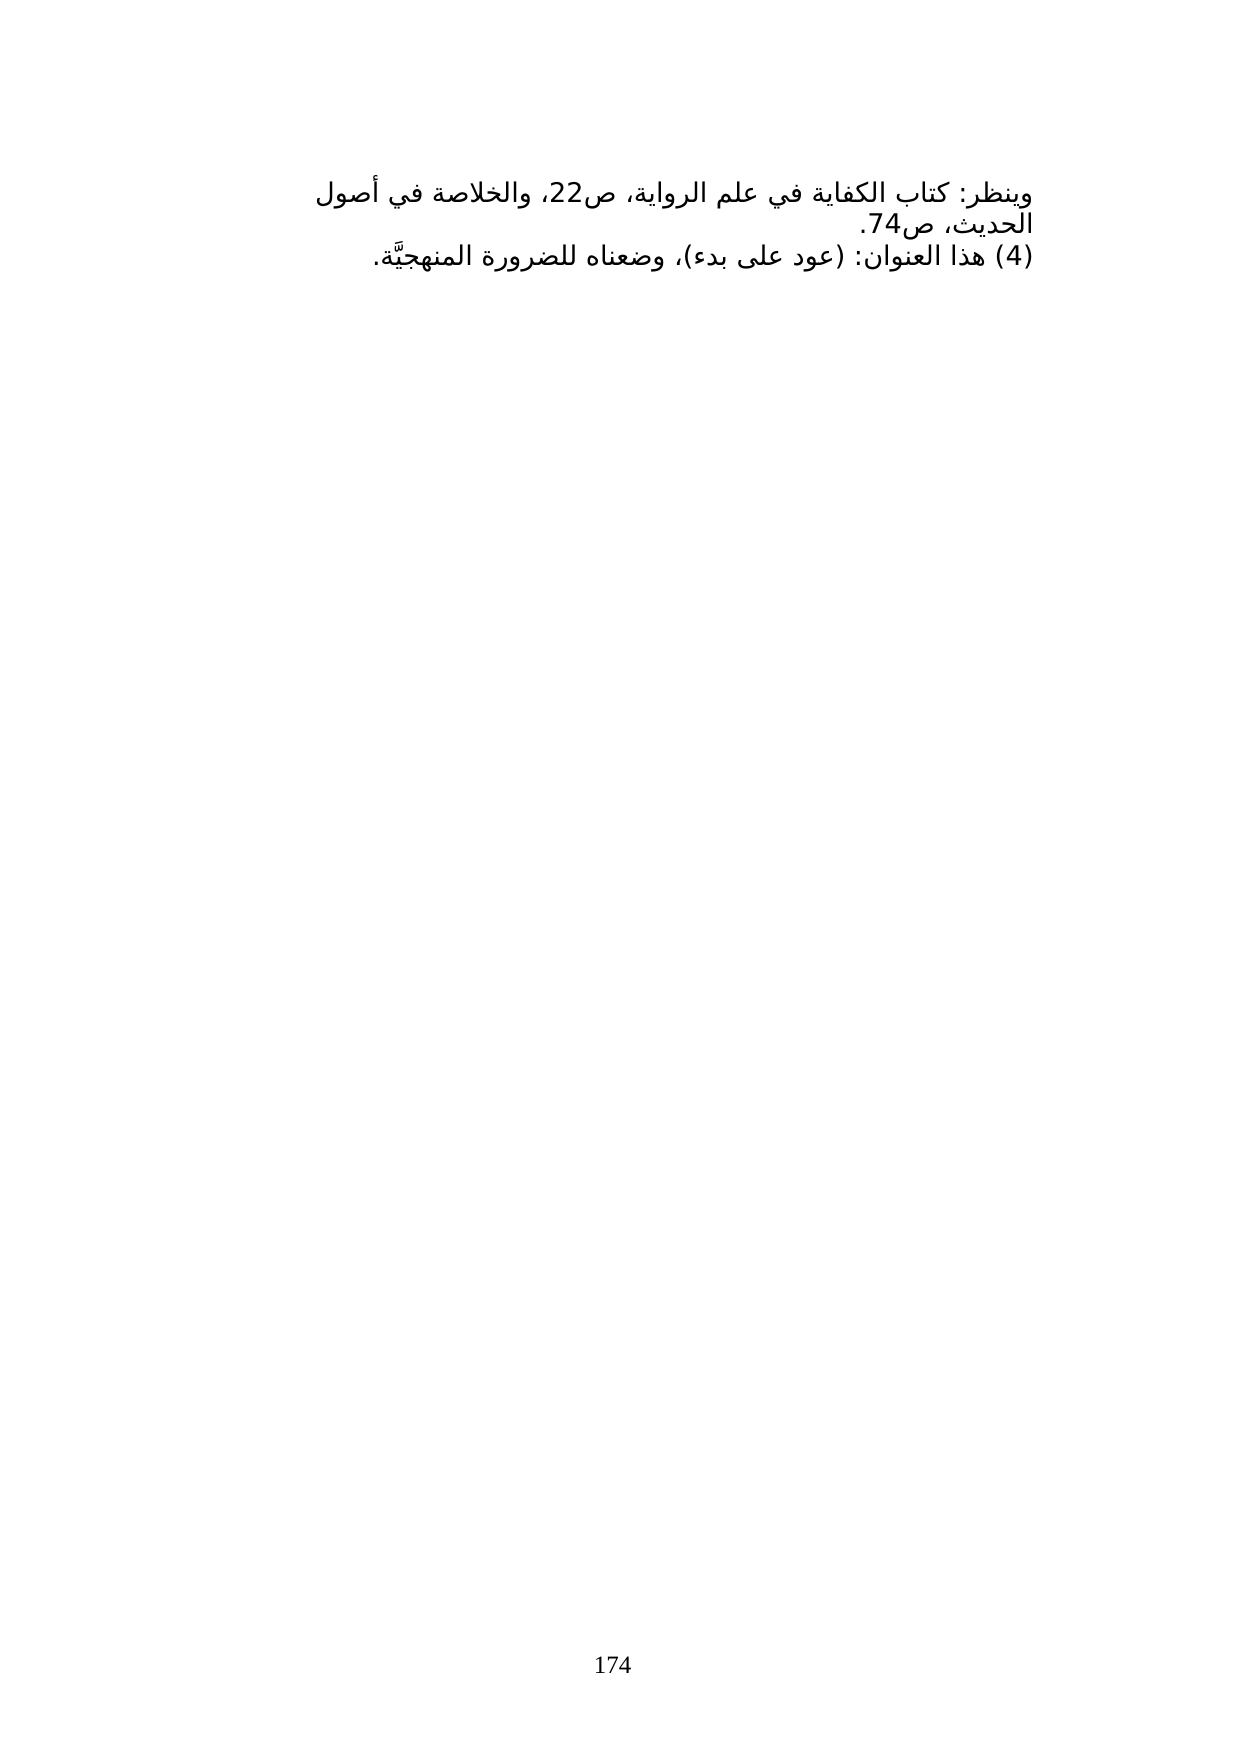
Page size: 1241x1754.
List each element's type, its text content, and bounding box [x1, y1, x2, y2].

text (4) هذا العنوان: (عود على بدء)، وضعناه للضرورة المنهجيَّة. [222, 240, 1033, 272]
text وينظر: كتاب الكفاية في علم الرواية، ص22، والخلاصة في أصول الحديث، ص74. [222, 177, 1033, 240]
